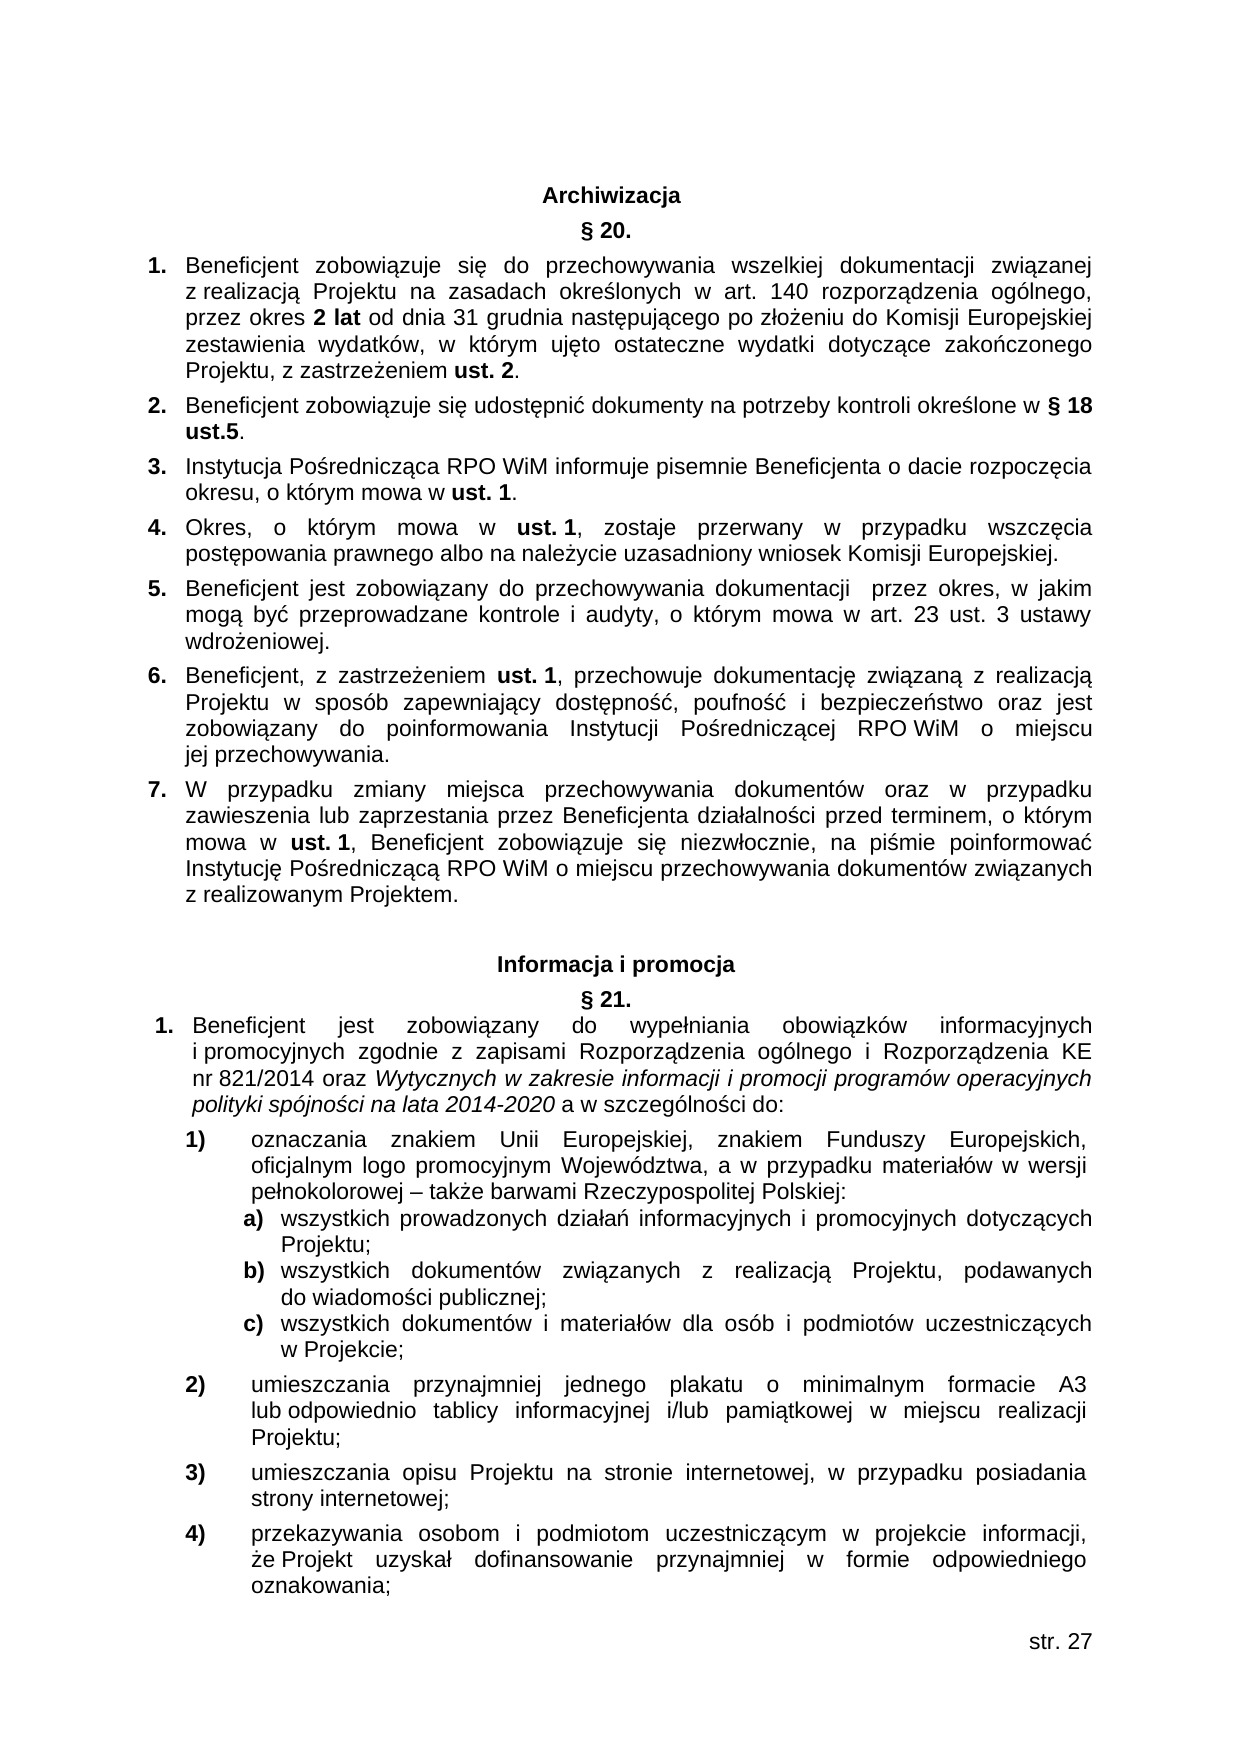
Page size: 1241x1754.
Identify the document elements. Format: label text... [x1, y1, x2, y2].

text Archiwizacja [166, 182, 1093, 209]
list Beneficjent jest zobowiązany do przechowywania dokumentacji przez okres, w jakim mogą być przeprowadzane kontrole i audyty, o którym mowa w art. 23 ust. 3 ustawy wdrożeniowej. [148, 575, 1093, 654]
list oznaczania znakiem Unii Europejskiej, znakiem Funduszy Europejskich, oficjalnym logo promocyjnym Województwa, a w przypadku materiałów w wersji pełnokolorowej – także barwami Rzeczypospolitej Polskiej: [185, 1126, 1087, 1205]
list Beneficjent zobowiązuje się udostępnić dokumenty na potrzeby kontroli określone w § 18 ust.5. [148, 392, 1093, 444]
list wszystkich prowadzonych działań informacyjnych i promocyjnych dotyczących Projektu; [243, 1205, 1093, 1257]
list umieszczania opisu Projektu na stronie internetowej, w przypadku posiadania strony internetowej; [185, 1458, 1087, 1511]
list Okres, o którym mowa w ust. 1, zostaje przerwany w przypadku wszczęcia postępowania prawnego albo na należycie uzasadniony wniosek Komisji Europejskiej. [148, 514, 1093, 567]
text Informacja i promocja [185, 951, 1093, 977]
list Beneficjent jest zobowiązany do wypełniania obowiązków informacyjnych i promocyjnych zgodnie z zapisami Rozporządzenia ogólnego i Rozporządzenia KE nr 821/2014 oraz Wytycznych w zakresie informacji i promocji programów operacyjnych polityki spójności na lata 2014- w szczególności do: [154, 1012, 1093, 1117]
list Beneficjent, z zastrzeżeniem ust. 1, przechowuje dokumentację związaną z realizacją Projektu w sposób zapewniający dostępność, poufność i bezpieczeństwo oraz jest zobowiązany do poinformowania Instytucji Pośredniczącej RPO WiM o miejscu jej przechowywania. [148, 662, 1093, 768]
list umieszczania przynajmniej jednego plakatu o minimalnym formacie A3 lub odpowiednio tablicy informacyjnej i/lub pamiątkowej w miejscu realizacji Projektu; [185, 1371, 1087, 1450]
list Instytucja Pośrednicząca RPO WiM informuje pisemnie Beneficjenta o dacie rozpoczęcia okresu, o którym mowa w ust. 1. [148, 453, 1093, 506]
list przekazywania osobom i podmiotom uczestniczącym w projekcie informacji, że Projekt uzyskał dofinansowanie przynajmniej w formie odpowiedniego oznakowania; [185, 1519, 1087, 1599]
list wszystkich dokumentów związanych z realizacją Projektu, podawanych do wiadomości publicznej; [243, 1257, 1093, 1310]
list W przypadku zmiany miejsca przechowywania dokumentów oraz w przypadku zawieszenia lub zaprzestania przez Beneficjenta działalności przed terminem, o którym mowa w ust. 1, Beneficjent zobowiązuje się niezwłocznie, na piśmie poinformować Instytucję Pośredniczącą RPO WiM o miejscu przechowywania dokumentów związanych z realizowanym Projektem. [148, 776, 1093, 908]
list Beneficjent zobowiązuje się do przechowywania wszelkiej dokumentacji związanej z realizacją Projektu na zasadach określonych w art. 140 rozporządzenia ogólnego, przez okres 2 lat od dnia 31 grudnia następującego po złożeniu do Komisji Europejskiej zestawienia wydatków, w którym ujęto ostateczne wydatki dotyczące zakończonego Projektu, z zastrzeżeniem ust. 2. [148, 252, 1093, 383]
list wszystkich dokumentów i materiałów dla osób i podmiotów uczestniczących w Projekcie; [243, 1310, 1093, 1363]
